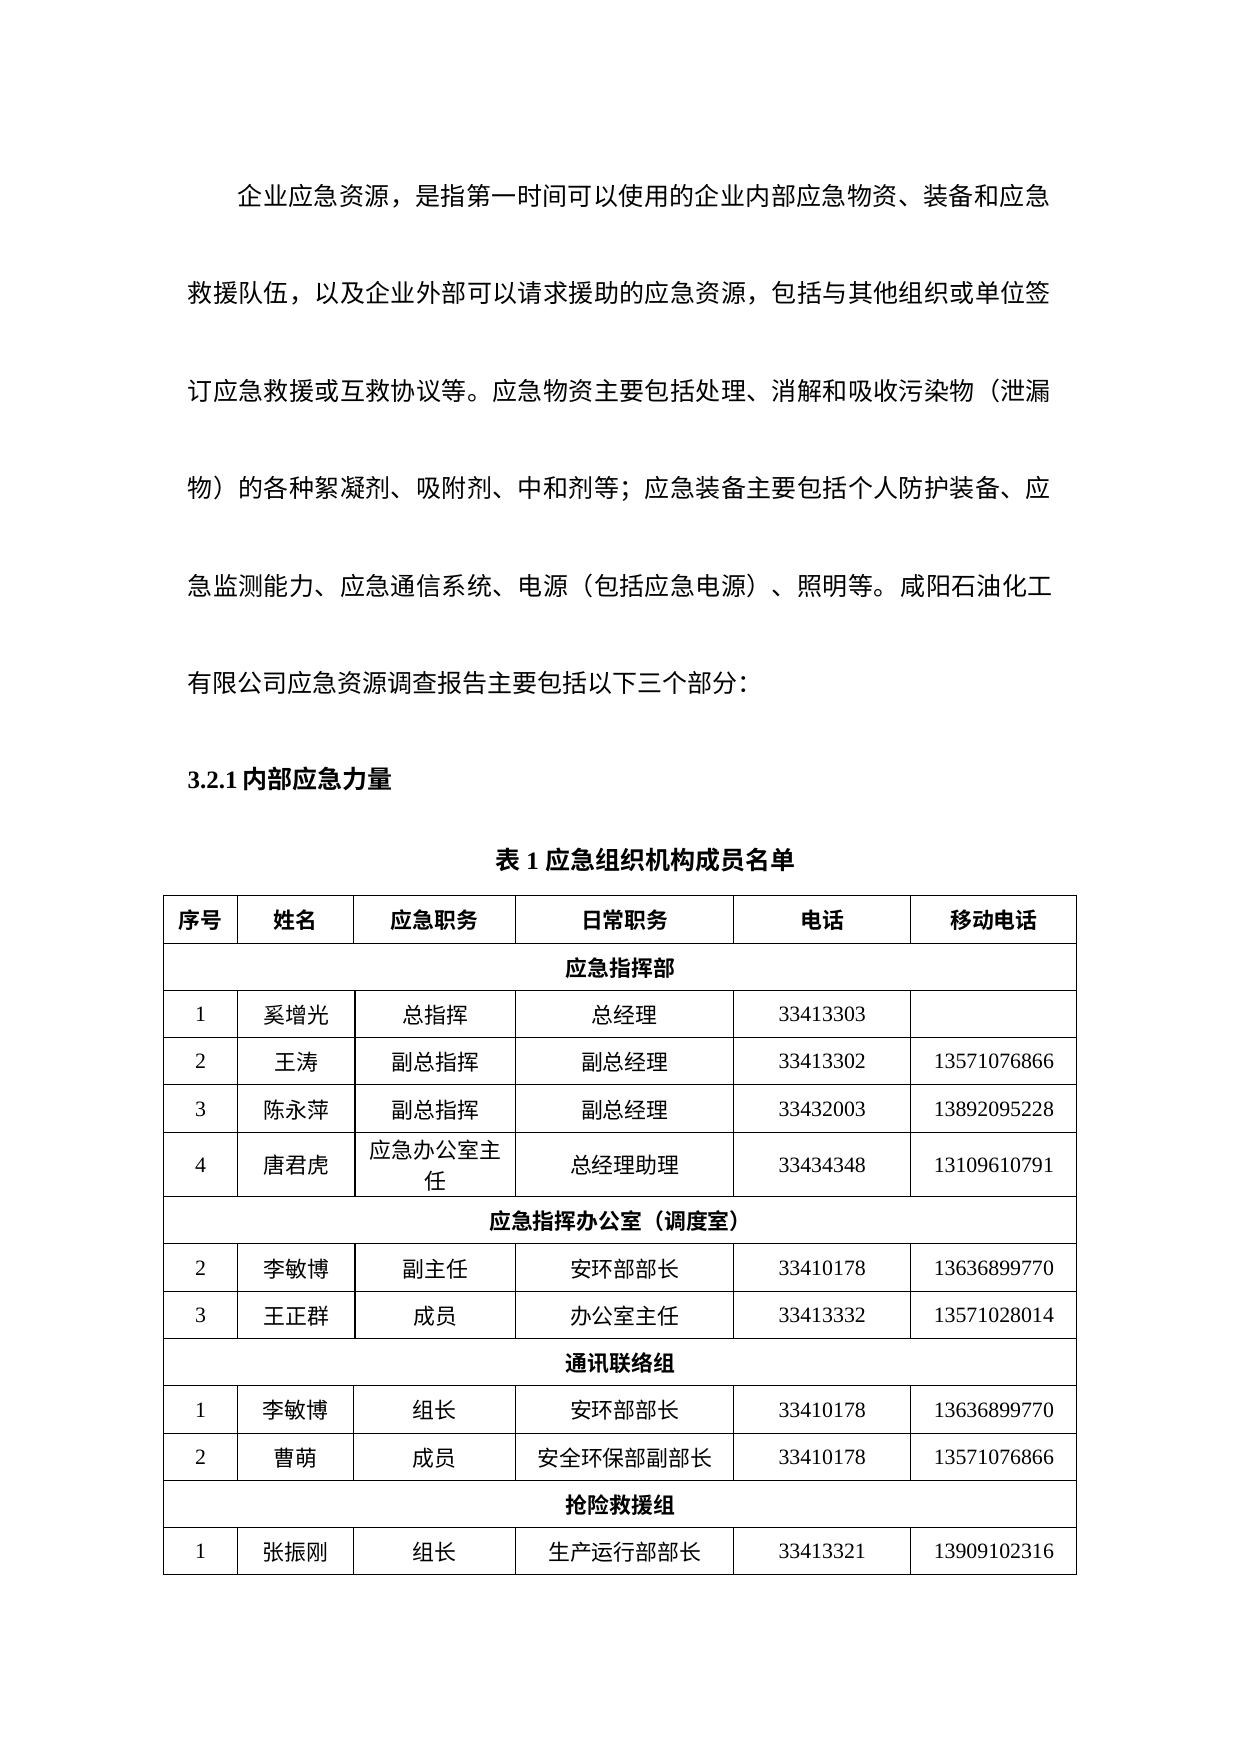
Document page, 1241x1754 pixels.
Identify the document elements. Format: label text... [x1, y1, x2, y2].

table_cell 通讯联络组 [164, 1339, 1076, 1385]
table_cell 安全环保部副部长 [516, 1434, 733, 1480]
table_cell 1 [164, 991, 237, 1037]
table_cell 33410178 [734, 1386, 910, 1432]
table_cell 总经理 [516, 991, 733, 1037]
table_cell 13636899770 [911, 1244, 1076, 1291]
table_header 姓名 [238, 896, 353, 942]
table_cell 张振刚 [238, 1528, 353, 1574]
table_header 日常职务 [516, 896, 733, 942]
table_cell [911, 991, 1076, 1037]
table_cell 2 [164, 1038, 237, 1084]
table_cell 副总经理 [516, 1038, 733, 1084]
table_cell 应急办公室主任 [356, 1133, 515, 1196]
table_header 电话 [734, 896, 910, 942]
table_cell 李敏博 [238, 1244, 354, 1291]
table_header 序号 [164, 896, 237, 942]
table_cell 2 [164, 1434, 237, 1480]
table_cell 13571028014 [911, 1292, 1076, 1338]
table_cell 应急指挥办公室（调度室） [164, 1197, 1076, 1243]
table_cell 副总经理 [516, 1085, 733, 1132]
table_cell 应急指挥部 [164, 944, 1076, 990]
table_cell 13571076866 [911, 1038, 1076, 1084]
table_cell 13909102316 [911, 1528, 1076, 1574]
table_cell 2 [164, 1244, 237, 1291]
table_cell 副主任 [356, 1244, 515, 1291]
table_cell 组长 [354, 1386, 515, 1432]
table_cell 总经理助理 [516, 1133, 733, 1196]
table_cell 13109610791 [911, 1133, 1076, 1196]
table_cell 3 [164, 1292, 237, 1338]
table_cell 4 [164, 1133, 237, 1196]
table_cell 1 [164, 1528, 237, 1574]
text 3.2.1内部应急力量 [187, 745, 1053, 810]
table_cell 33413303 [734, 991, 910, 1037]
table_cell 王正群 [238, 1292, 354, 1338]
text 企业应急资源，是指第一时间可以使用的企业内部应急物资、装备和应急救援队伍，以及企业外部可以请求援助的应急资源，包括与其他组织或单位签订应急救援或互救协议等。应急物资主要包括处理、消解和吸收污染物（泄漏物）的各种絮凝剂、吸附剂、中和剂等；应急装备主要包括个人防护装备、应急监测能力、应急通信系统、电源（包括应急电源）、照明等。咸阳石油化工有限公司应急资源调查报告主要包括以下三个部分： [187, 162, 1053, 714]
table_cell 生产运行部部长 [516, 1528, 733, 1574]
text 表 1 应急组织机构成员名单 [187, 841, 1053, 877]
table_cell 33410178 [734, 1244, 910, 1291]
table_cell 成员 [354, 1434, 515, 1480]
table_cell 副总指挥 [356, 1085, 515, 1132]
table_cell 唐君虎 [238, 1133, 354, 1196]
table_cell 13892095228 [911, 1085, 1076, 1132]
table_cell 成员 [356, 1292, 515, 1338]
table_cell 33434348 [734, 1133, 910, 1196]
table_cell 33413321 [734, 1528, 910, 1574]
table_cell 李敏博 [238, 1386, 353, 1432]
table_cell 办公室主任 [516, 1292, 733, 1338]
table_cell 13636899770 [911, 1386, 1076, 1432]
table_cell 安环部部长 [516, 1244, 733, 1291]
table_cell 抢险救援组 [164, 1481, 1076, 1527]
table_cell 王涛 [238, 1038, 354, 1084]
table_cell 33413332 [734, 1292, 910, 1338]
table_cell 陈永萍 [238, 1085, 354, 1132]
table_cell 奚增光 [238, 991, 354, 1037]
table_cell 33413302 [734, 1038, 910, 1084]
table_cell 安环部部长 [516, 1386, 733, 1432]
table_cell 总指挥 [356, 991, 515, 1037]
table_cell 33432003 [734, 1085, 910, 1132]
table_cell 3 [164, 1085, 237, 1132]
table_cell 曹萌 [238, 1434, 353, 1480]
table_cell 组长 [354, 1528, 515, 1574]
table_header 应急职务 [354, 896, 515, 942]
table_header 移动电话 [911, 896, 1076, 942]
table_cell 13571076866 [911, 1434, 1076, 1480]
table_cell 33410178 [734, 1434, 910, 1480]
table_cell 1 [164, 1386, 237, 1432]
table_cell 副总指挥 [356, 1038, 515, 1084]
